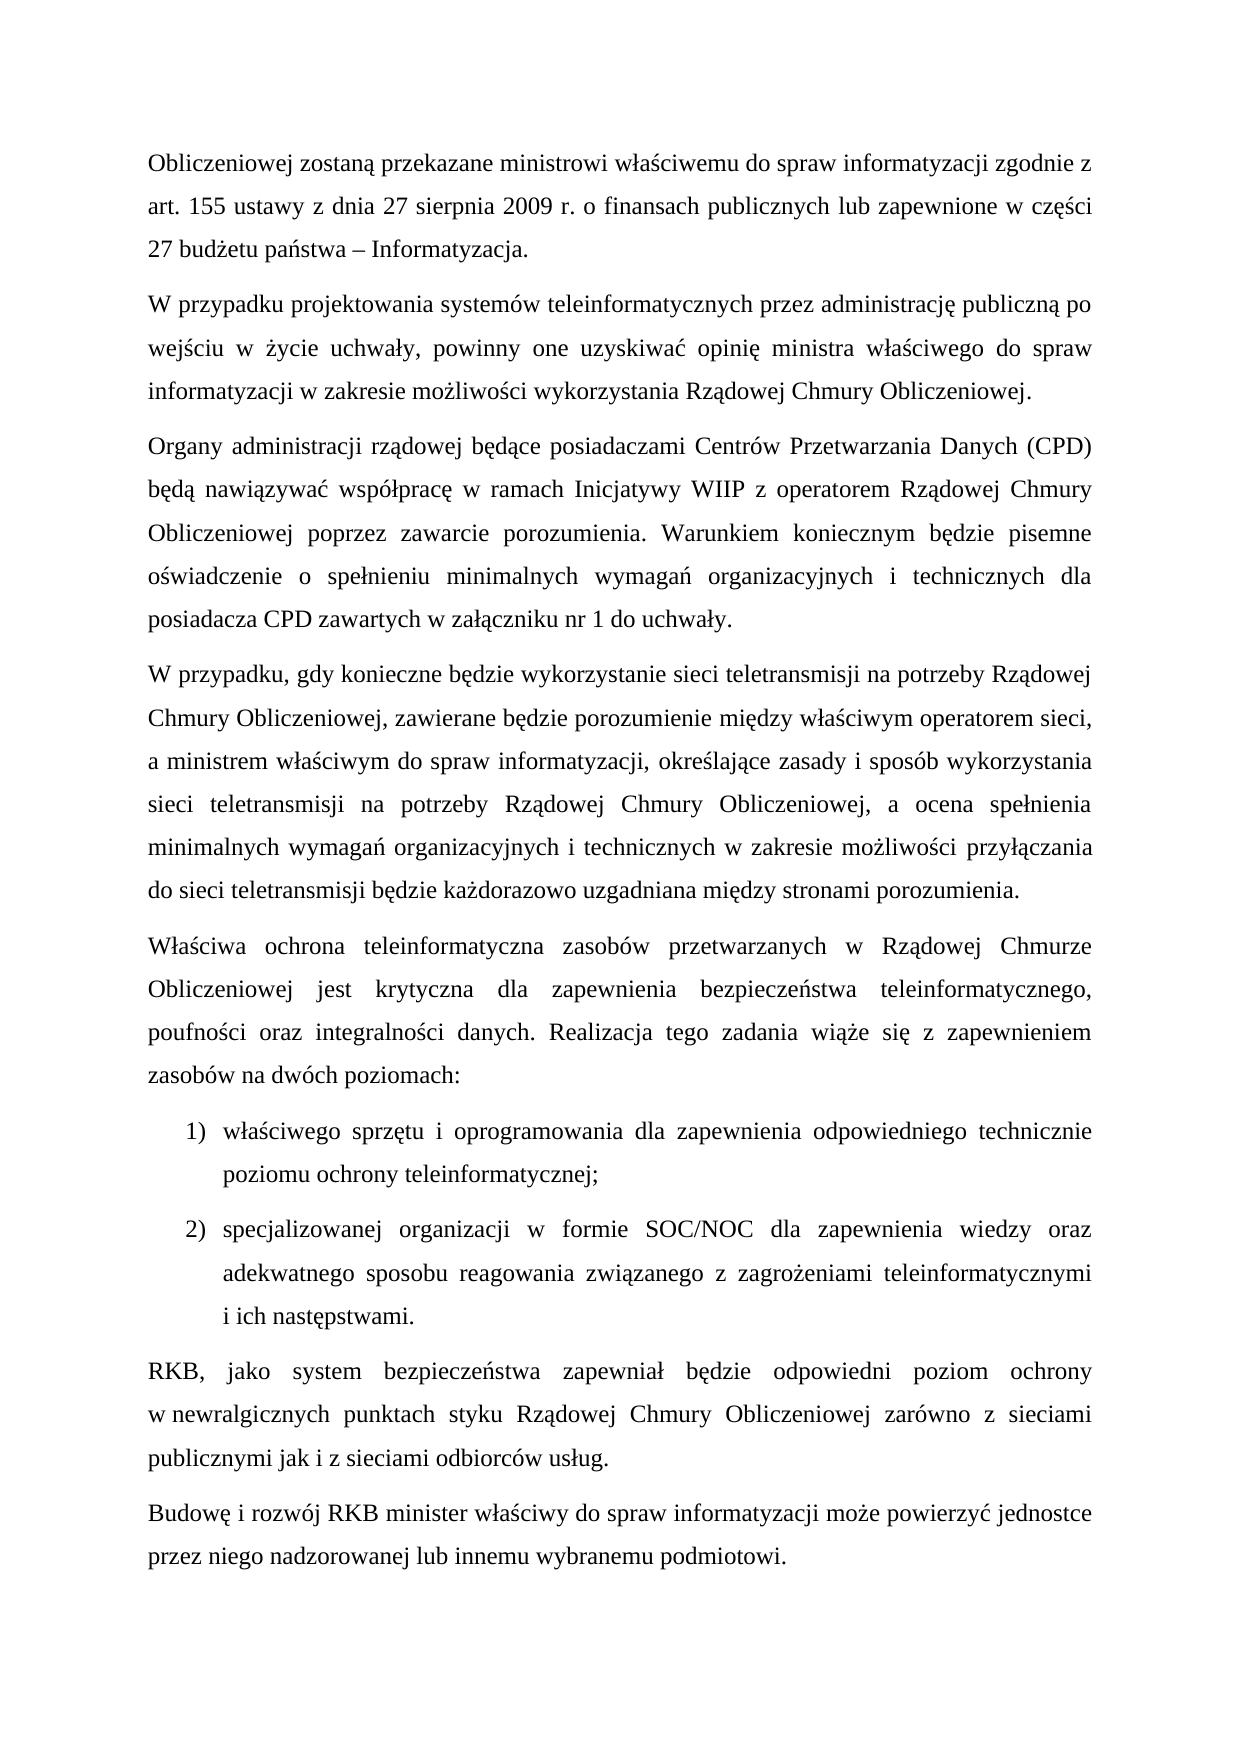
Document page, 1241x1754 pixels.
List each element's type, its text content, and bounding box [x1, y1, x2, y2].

text RKB, jako system bezpieczeństwa zapewniał będzie odpowiedni poziom ochrony w newralgicznych punktach styku Rządowej Chmury Obliczeniowej zarówno z sieciami publicznymi jak i z sieciami odbiorców usług. [148, 1356, 1093, 1471]
text Budowę i rozwój RKB minister właściwy do spraw informatyzacji może powierzyć jednostce przez niego nadzorowanej lub innemu wybranemu podmiotowi. [148, 1498, 1093, 1570]
list właściwego sprzętu i oprogramowania dla zapewnienia odpowiedniego technicznie poziomu ochrony teleinformatycznej; [185, 1116, 1093, 1188]
text W przypadku, gdy konieczne będzie wykorzystanie sieci teletransmisji na potrzeby Rządowej Chmury Obliczeniowej, zawierane będzie porozumienie między właściwym operatorem sieci, a ministrem właściwym do spraw informatyzacji, określające zasady i sposób wykorzystania sieci teletransmisji na potrzeby Rządowej Chmury Obliczeniowej, a ocena spełnienia minimalnych wymagań organizacyjnych i technicznych w zakresie możliwości przyłączania do sieci teletransmisji będzie każdorazowo uzgadniana między stronami porozumienia. [148, 659, 1093, 904]
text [148, 148, 1093, 263]
text Właściwa ochrona teleinformatyczna zasobów przetwarzanych w Rządowej Chmurze Obliczeniowej jest krytyczna dla zapewnienia bezpieczeństwa teleinformatycznego, poufności oraz integralności danych. Realizacja tego zadania wiąże się z zapewnieniem zasobów na dwóch poziomach: [148, 931, 1093, 1089]
text Organy administracji rządowej będące posiadaczami Centrów Przetwarzania Danych (CPD) będą nawiązywać współpracę w ramach Inicjatywy WIIP z operatorem Rządowej Chmury Obliczeniowej poprzez zawarcie porozumienia. Warunkiem koniecznym będzie pisemne oświadczenie o spełnieniu minimalnych wymagań organizacyjnych i technicznych dla posiadacza CPD zawartych w załączniku nr 1 do uchwały. [148, 431, 1093, 633]
text W przypadku projektowania systemów teleinformatycznych przez administrację publiczną po wejściu w życie uchwały, powinny one uzyskiwać opinię ministra właściwego do spraw informatyzacji w zakresie możliwości wykorzystania Rządowej Chmury Obliczeniowej. [148, 289, 1093, 404]
list specjalizowanej organizacji w formie SOC/NOC dla zapewnienia wiedzy oraz adekwatnego sposobu reagowania związanego z zagrożeniami teleinformatycznymi i ich następstwami. [185, 1214, 1093, 1329]
